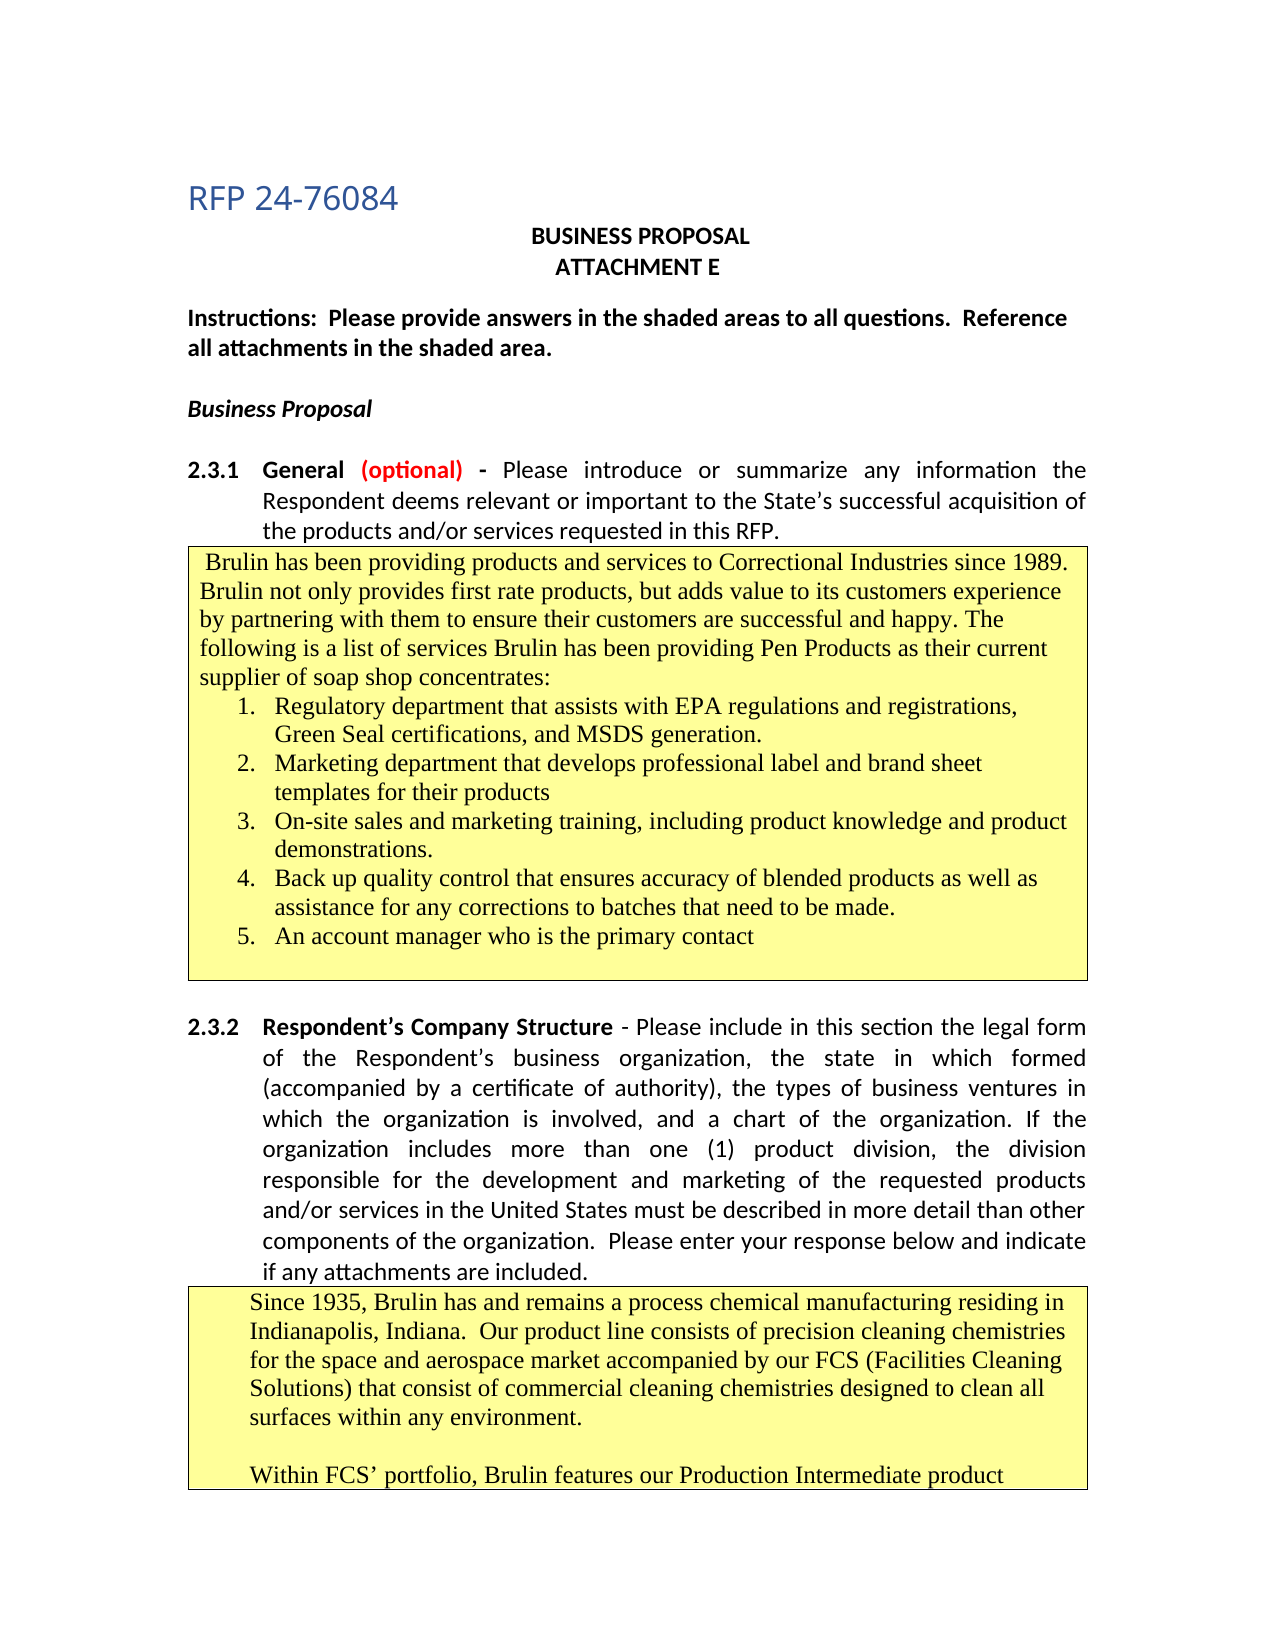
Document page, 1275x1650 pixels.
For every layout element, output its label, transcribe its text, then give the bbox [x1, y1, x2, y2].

text Instructions: Please provide answers in the shaded areas to all questions. Reference all attachments in the shaded area. [187, 302, 1087, 363]
table_header Brulin has been providing products and services to Correctional Industries since 1989. Brulin not only provides first rate products, but adds value to its customers experience by partnering with them to ensure their customers are successful and happy. The following is a list of services Brulin has been providing Pen Products as their current supplier of soap shop concentrates: Regulatory department that assists with EPA regulations and registrations, Green Seal certifications, and MSDS generation. Marketing department that develops professional label and brand sheet templates for their products On-site sales and marketing training, including product knowledge and product demonstrations. Back up quality control that ensures accuracy of blended products as well as assistance for any corrections to batches that need to be made. An account manager who is the primary contact [189, 547, 1087, 980]
list General (optional) - Please introduce or summarize any information the Respondent deems relevant or important to the State’s successful acquisition of the products and/or services requested in this RFP. [187, 454, 1087, 546]
list Respondent’s Company Structure - Please include in this section the legal form of the Respondent’s business organization, the state in which formed (accompanied by a certificate of authority), the types of business ventures in which the organization is involved, and a chart of the organization. If the organization includes more than one (1) product division, the division responsible for the development and marketing of the requested products and/or services in the United States must be described in more detail than other components of the organization. Please enter your response below and indicate if any attachments are included. [187, 1012, 1087, 1286]
text ATTACHMENT E [187, 251, 1087, 281]
text Business Proposal [187, 393, 1087, 424]
text BUSINESS PROPOSAL [187, 220, 1087, 251]
subtitle RFP 24-76084 [187, 175, 1087, 220]
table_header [189, 1287, 1087, 1488]
